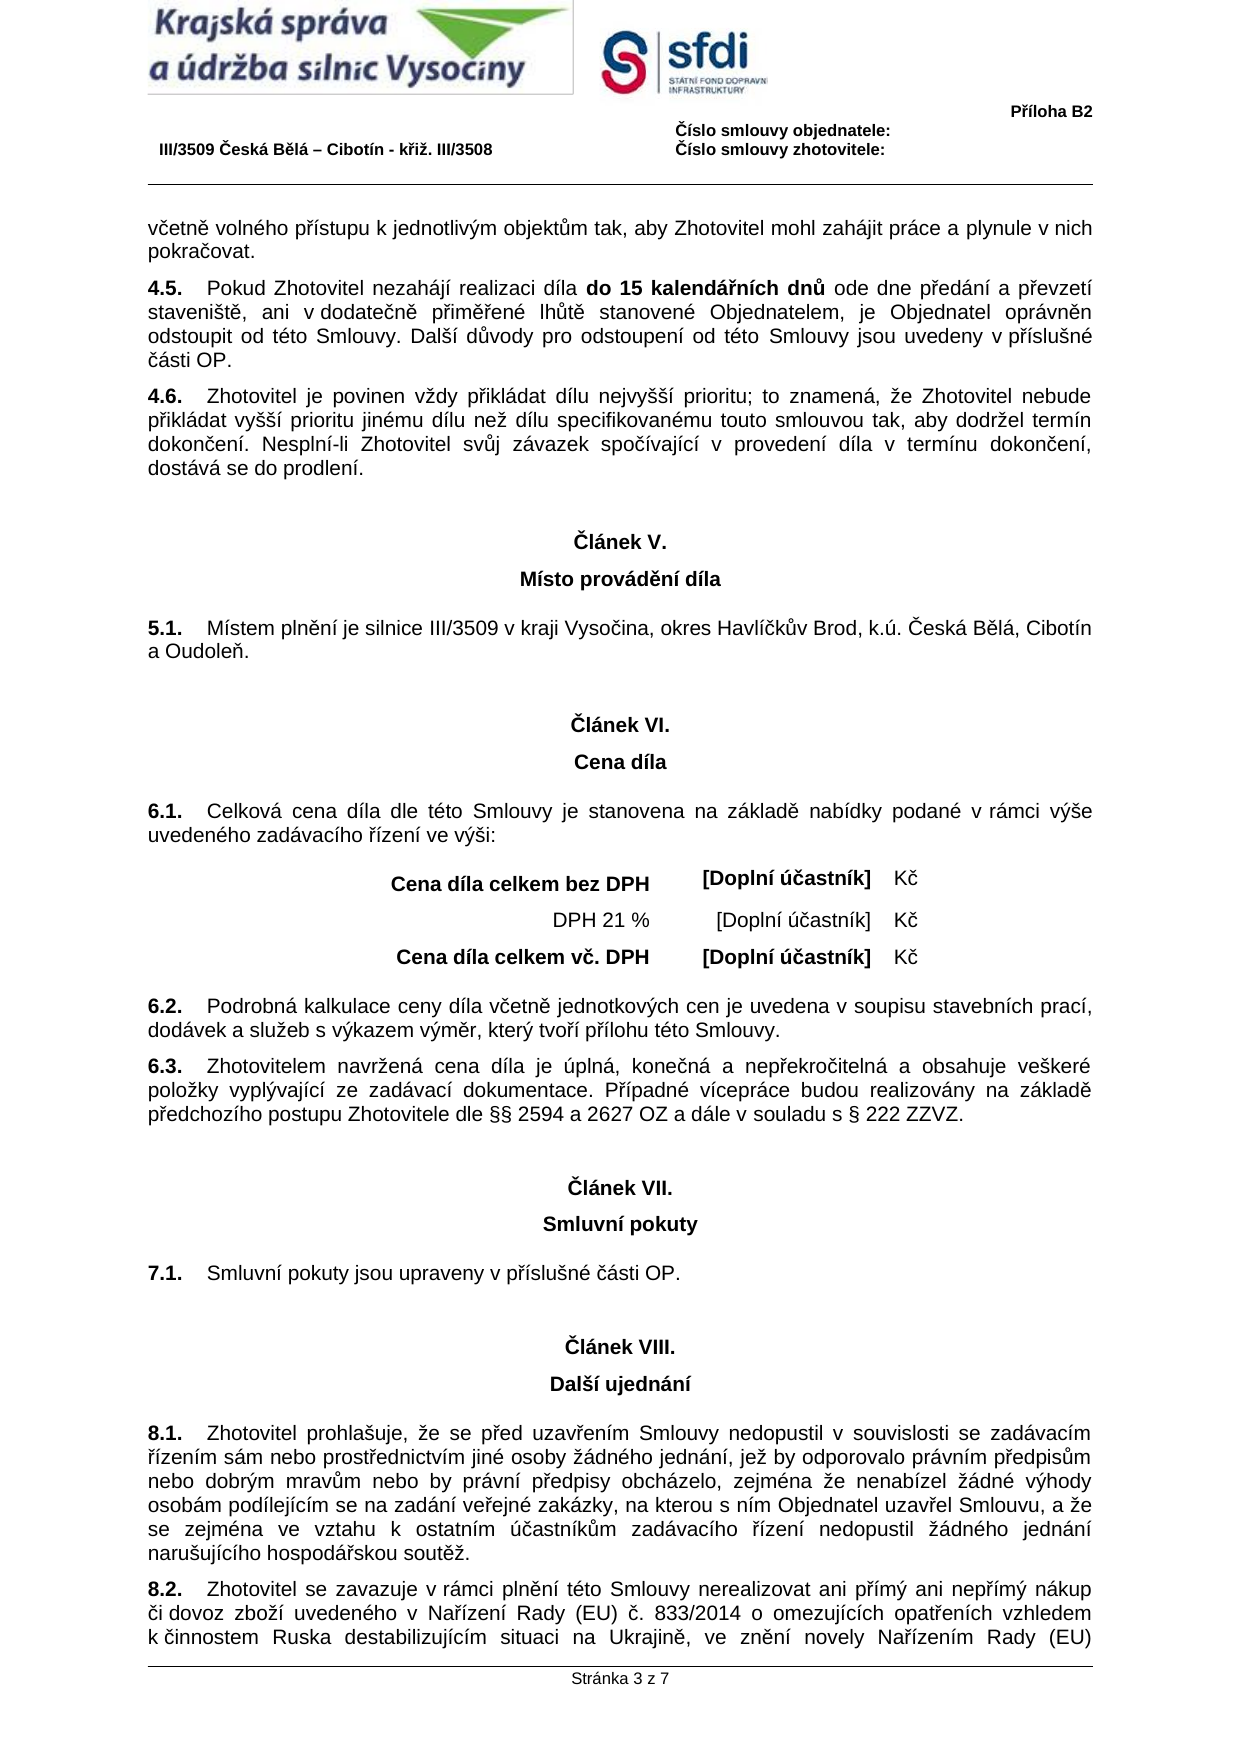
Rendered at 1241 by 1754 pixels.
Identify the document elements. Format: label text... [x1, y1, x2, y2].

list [148, 215, 1093, 263]
picture [598, 14, 768, 108]
list Celková cena díla dle této Smlouvy je stanovena na základě nabídky podané v rámci výše uvedeného zadávacího řízení ve výši: [148, 799, 1093, 847]
subtitle Článek V. [148, 530, 1093, 554]
subtitle Další ujednání [148, 1372, 1093, 1396]
subtitle Cena díla [148, 750, 1093, 774]
table_cell DPH 21 % [189, 902, 661, 938]
subtitle Článek VII. [148, 1176, 1093, 1200]
table_cell [Doplní účastník] [661, 938, 882, 981]
subtitle Místo provádění díla [148, 566, 1093, 590]
table_cell Kč [882, 902, 1059, 938]
list Zhotovitel prohlašuje, že se před uzavřením Smlouvy nedopustil v souvislosti se zadávacím řízením sám nebo prostřednictvím jiné osoby žádného jednání, jež by odporovalo právním předpisům nebo dobrým mravům nebo by právní předpisy obcházelo, zejména že nenabízel žádné výhody osobám podílejícím se na zadání veřejné zakázky, na kterou s ním Objednatel uzavřel Smlouvu, a že se zejména ve vztahu k ostatním účastníkům zadávacího řízení nedopustil žádného jednání narušujícího hospodářskou soutěž. [148, 1421, 1093, 1564]
text Článek VI. [148, 713, 1093, 737]
subtitle Článek VIII. [148, 1335, 1093, 1359]
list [148, 1577, 1093, 1649]
table_cell Cena díla celkem vč. DPH [189, 938, 661, 981]
list Smluvní pokuty jsou upraveny v příslušné části OP. [148, 1261, 1093, 1285]
table_cell Kč [882, 938, 1059, 981]
subtitle Smluvní pokuty [148, 1212, 1093, 1236]
table_header Kč [882, 859, 1059, 902]
table_header [Doplní účastník] [661, 859, 882, 902]
list Zhotovitel je povinen vždy přikládat dílu nejvyšší prioritu; to znamená, že Zhotovitel nebude přikládat vyšší prioritu jinému dílu než dílu specifikovanému touto smlouvou tak, aby dodržel termín dokončení. Nesplní-li Zhotovitel svůj závazek spočívající v provedení díla v termínu dokončení, dostává se do prodlení. [148, 384, 1093, 480]
list Místem plnění je silnice III/3509 v kraji Vysočina, okres Havlíčkův Brod, k.ú. Česká Bělá, Cibotín a Oudoleň. [148, 615, 1093, 663]
list Podrobná kalkulace ceny díla včetně jednotkových cen je uvedena v soupisu stavebních prací, dodávek a služeb s výkazem výměr, který tvoří přílohu této Smlouvy. [148, 993, 1093, 1041]
list Pokud Zhotovitel nezahájí realizaci díla do 15 kalendářních dnů ode dne předání a převzetí staveniště, ani v dodatečně přiměřené lhůtě stanovené Objednatelem, je Objednatel oprávněn odstoupit od této Smlouvy. Další důvody pro odstoupení od této Smlouvy jsou uvedeny v příslušné části OP. [148, 276, 1093, 372]
list Zhotovitelem navržená cena díla je úplná, konečná a nepřekročitelná a obsahuje veškeré položky vyplývající ze zadávací dokumentace. Případné vícepráce budou realizovány na základě předchozího postupu Zhotovitele dle §§ 2594 a 2627 OZ a dále v souladu s § 222 ZZVZ. [148, 1054, 1093, 1126]
table_header Cena díla celkem bez DPH [189, 859, 661, 902]
table_cell [Doplní účastník] [661, 902, 882, 938]
picture [147, 0, 574, 96]
